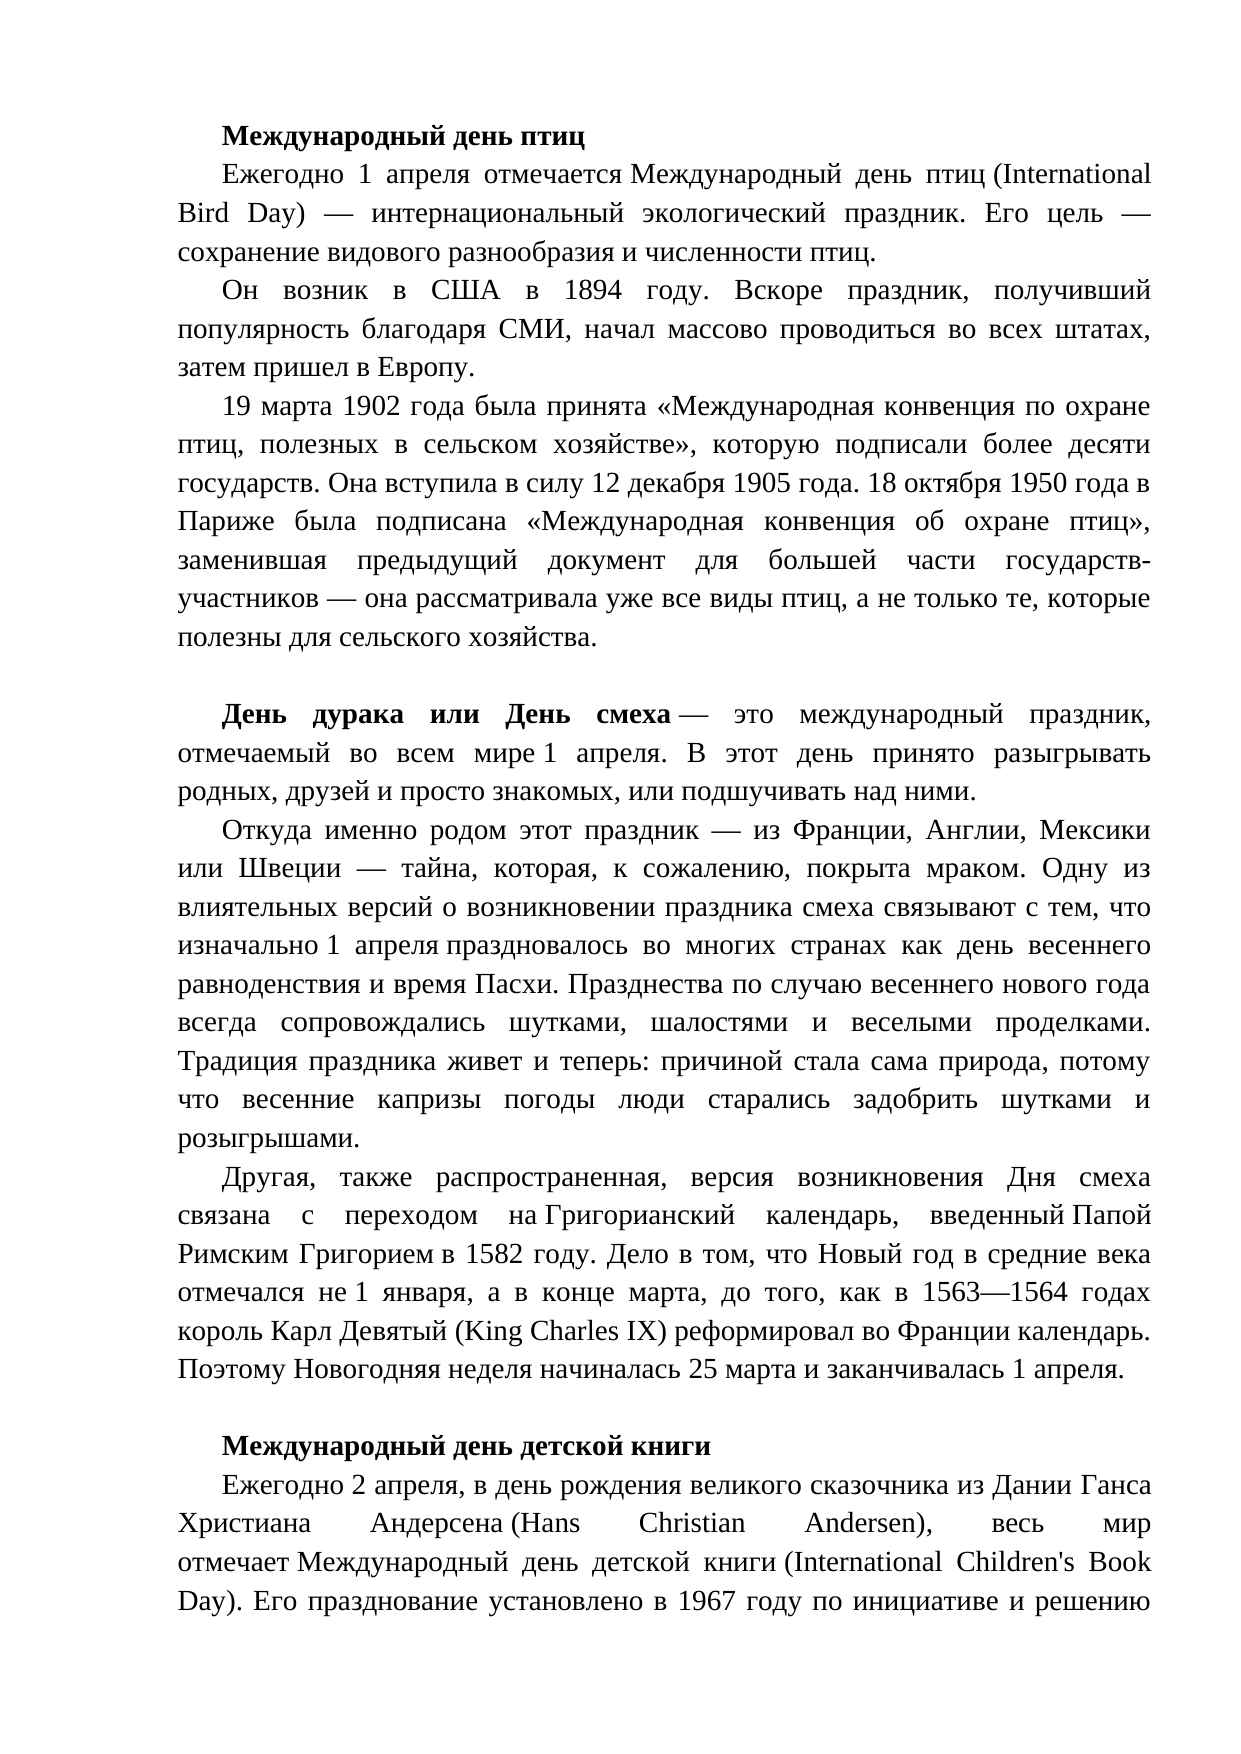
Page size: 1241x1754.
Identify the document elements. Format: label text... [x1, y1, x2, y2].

text Ежегодно 1 апреля отмечается Международный день птиц (International Bird Day) — интернациональный экологический праздник. Его цель — сохранение видового разнообразия и численности птиц. [177, 157, 1152, 267]
text Другая, также распространенная, версия возникновения Дня смеха связана с переходом на Григорианский календарь, введенный Папой Римским Григорием в 1582 году. Дело в том, что Новый год в средние века отмечался не 1 января, а в конце марта, до того, как в 1563—1564 годах король Карл Девятый (King Charles IX) реформировал во Франции календарь. Поэтому Новогодняя неделя начиналась 25 марта и заканчивалась 1 апреля. [177, 1159, 1152, 1385]
text Международный день птиц [177, 118, 1152, 152]
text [177, 1467, 1152, 1616]
text Откуда именно родом этот праздник — из Франции, Англии, Мексики или Швеции — тайна, которая, к сожалению, покрыта мраком. Одну из влиятельных версий о возникновении праздника смеха связывают с тем, что изначально 1 апреля праздновалось во многих странах как день весеннего равноденствия и время Пасхи. Празднества по случаю весеннего нового года всегда сопровождались шутками, шалостями и веселыми проделками. Традиция праздника живет и теперь: причиной стала сама природа, потому что весенние капризы погоды люди старались задобрить шутками и розыгрышами. [177, 812, 1152, 1154]
text Международный день детской книги [177, 1428, 1152, 1462]
text День дурака или День смеха — это международный праздник, отмечаемый во всем мире 1 апреля. В этот день принято разыгрывать родных, друзей и просто знакомых, или подшучивать над ними. [177, 696, 1152, 807]
text 19 марта 1902 года была принята «Международная конвенция по охране птиц, полезных в сельском хозяйстве», которую подписали более десяти государств. Она вступила в силу 12 декабря 1905 года. 18 октября 1950 года в Париже была подписана «Международная конвенция об охране птиц», заменившая предыдущий документ для большей части государств-участников — она рассматривала уже все виды птиц, а не только те, которые полезны для сельского хозяйства. [177, 388, 1152, 653]
text Он возник в США в 1894 году. Вскоре праздник, получивший популярность благодаря СМИ, начал массово проводиться во всех штатах, затем пришел в Европу. [177, 272, 1152, 383]
